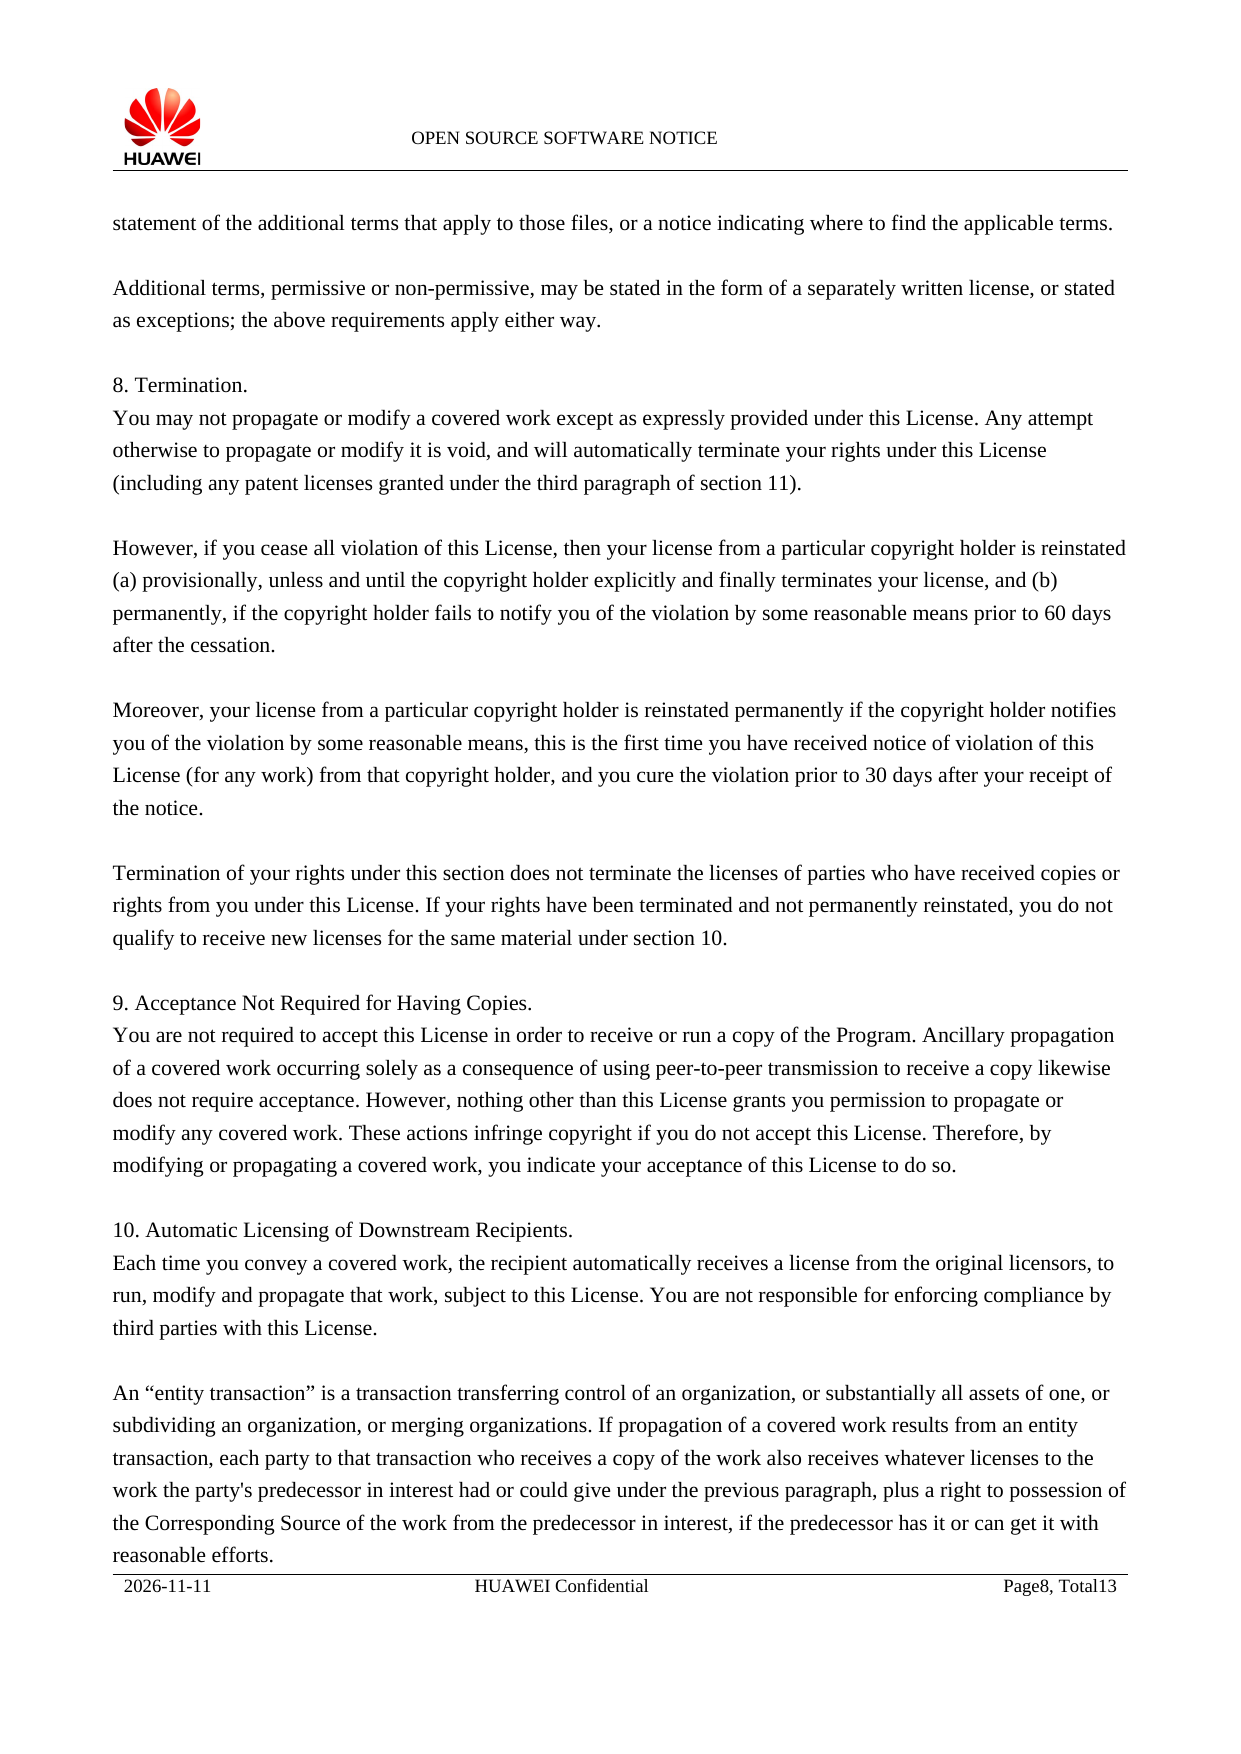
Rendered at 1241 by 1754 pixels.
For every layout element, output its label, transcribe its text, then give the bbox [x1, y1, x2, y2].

picture [124, 88, 201, 165]
